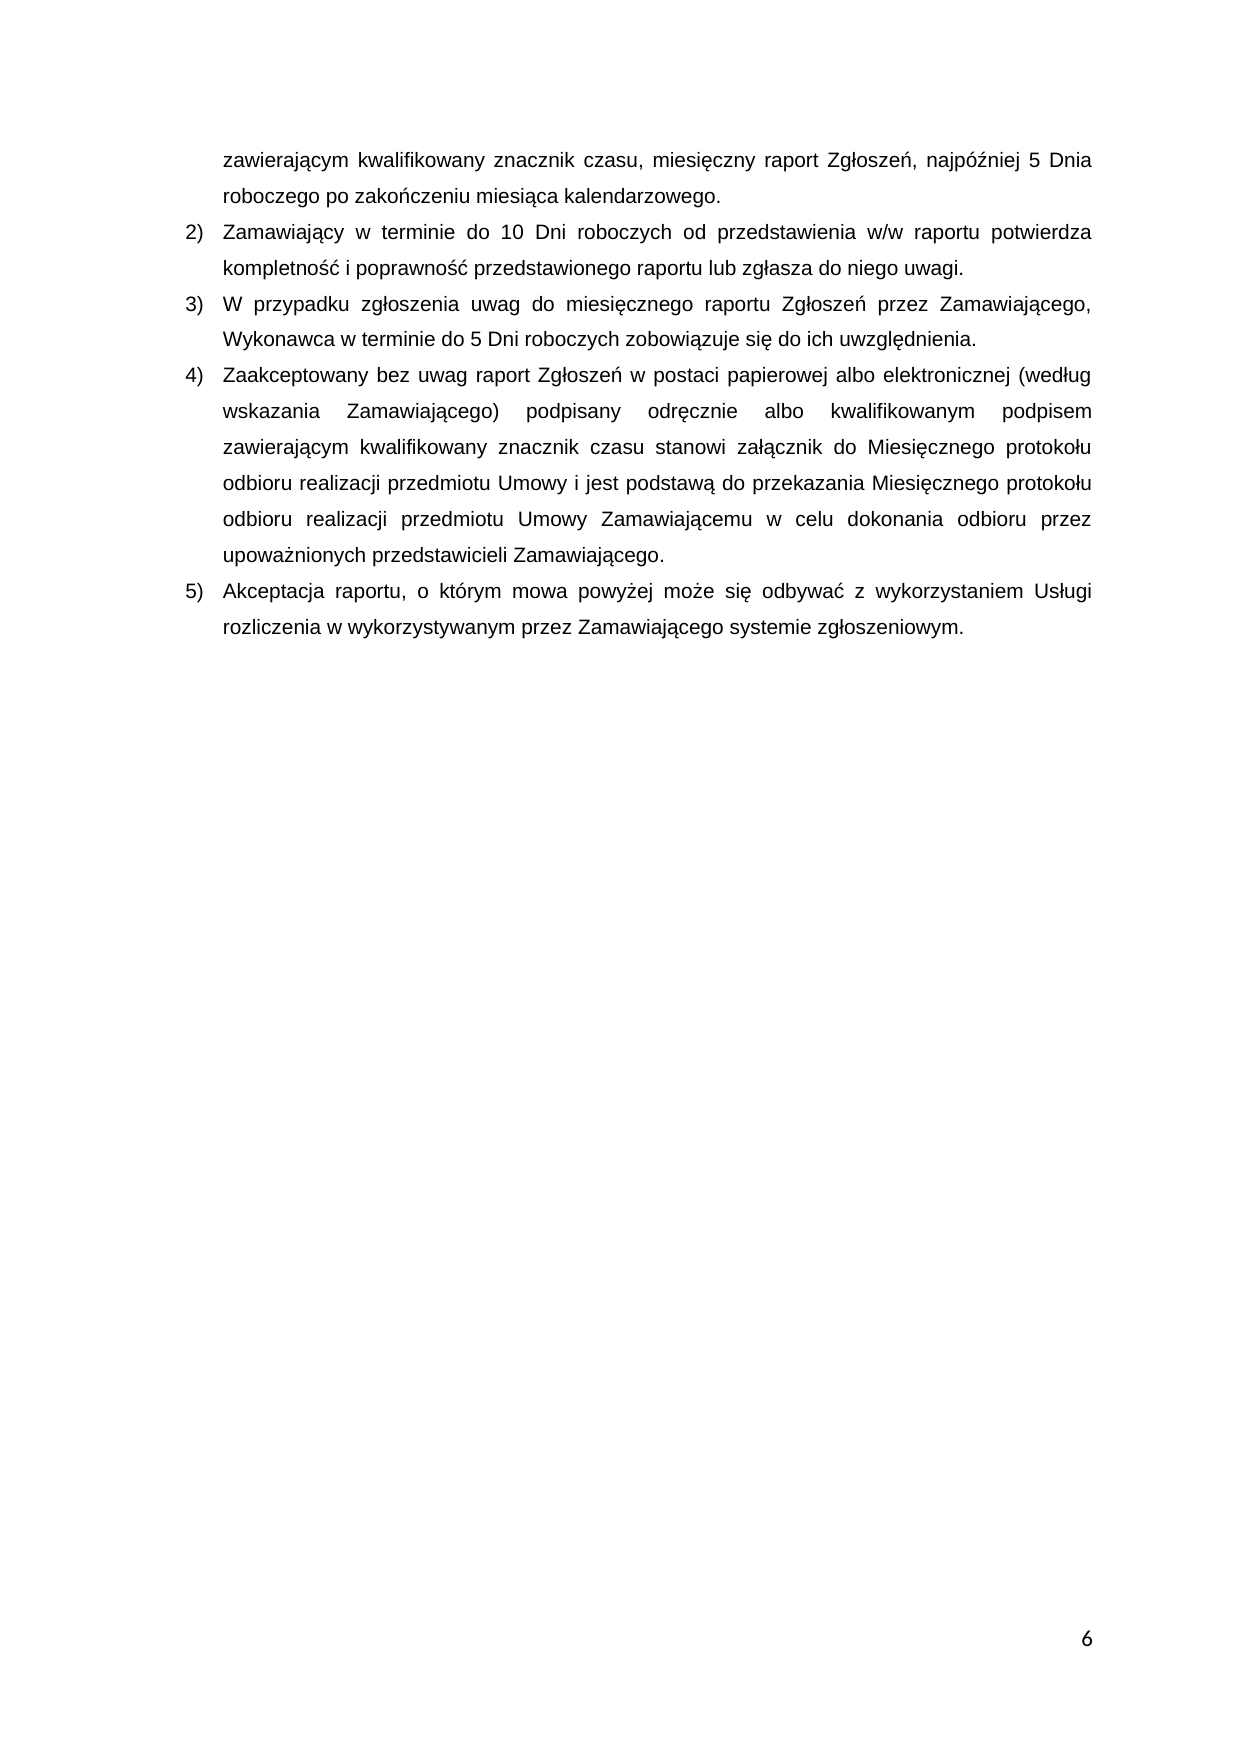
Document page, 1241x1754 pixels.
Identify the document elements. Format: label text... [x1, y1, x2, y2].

list W przypadku zgłoszenia uwag do miesięcznego raportu Zgłoszeń przez Zamawiającego, Wykonawca w terminie do 5 Dni roboczych zobowiązuje się do ich uwzględnienia. [185, 291, 1093, 351]
list Zaakceptowany bez uwag raport Zgłoszeń w postaci papierowej albo elektronicznej (według wskazania Zamawiającego) podpisany odręcznie albo kwalifikowanym podpisem zawierającym kwalifikowany znacznik czasu stanowi załącznik do Miesięcznego protokołu odbioru realizacji przedmiotu Umowy i jest podstawą do przekazania Miesięcznego protokołu odbioru realizacji przedmiotu Umowy Zamawiającemu w celu dokonania odbioru przez upoważnionych przedstawicieli Zamawiającego. [185, 363, 1093, 567]
list Zamawiający w terminie do 10 Dni roboczych od przedstawienia w/w raportu potwierdza kompletność i poprawność przedstawionego raportu lub zgłasza do niego uwagi. [185, 219, 1093, 279]
list Akceptacja raportu, o którym mowa powyżej może się odbywać z wykorzystaniem Usługi rozliczenia w wykorzystywanym przez Zamawiającego systemie zgłoszeniowym. [185, 579, 1093, 639]
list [185, 148, 1093, 207]
